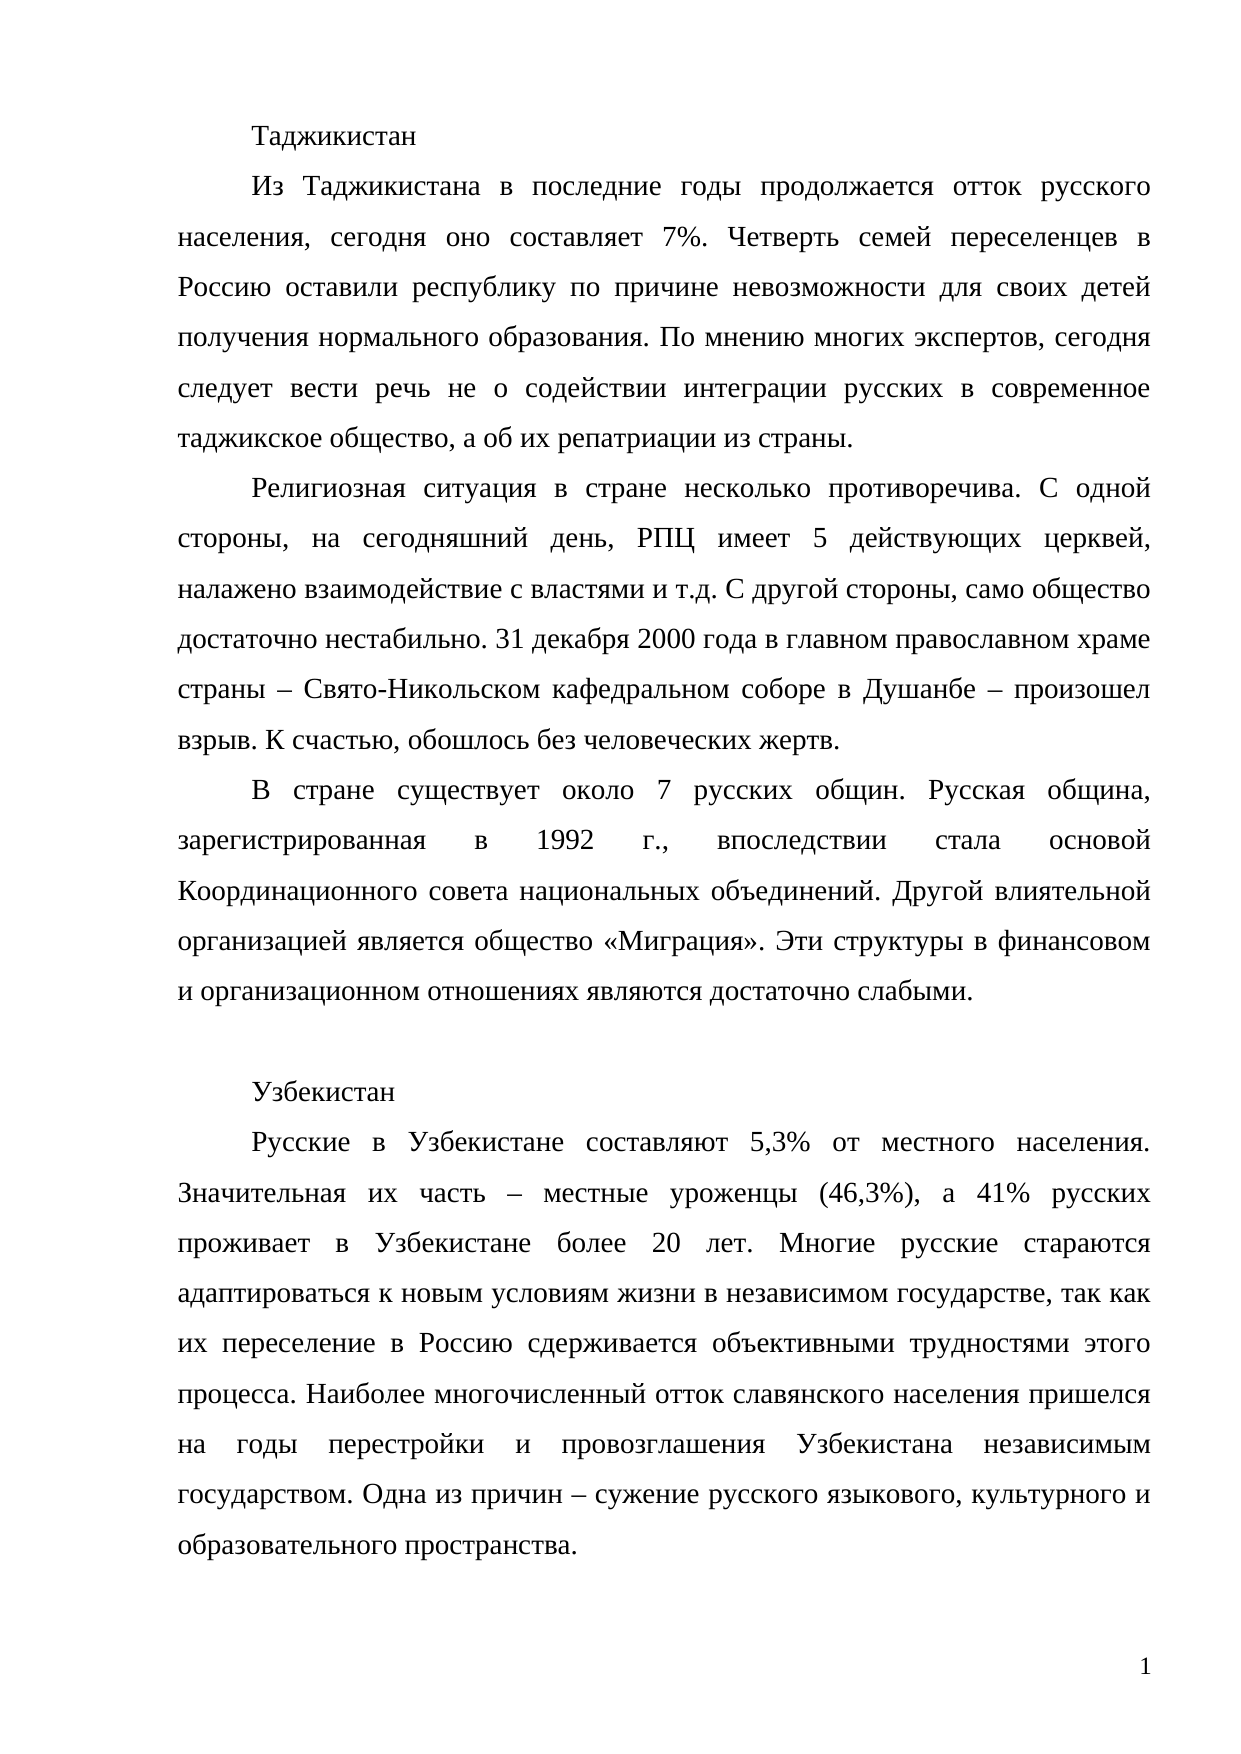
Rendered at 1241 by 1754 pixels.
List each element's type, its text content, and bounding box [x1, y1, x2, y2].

text Таджикистан [177, 118, 1152, 152]
text Русские в Узбекистане составляют 5,3% от местного населения. Значительная их часть – местные уроженцы (46,3%), а 41% русских проживает в Узбекистане более 20 лет. Многие русские стараются адаптироваться к новым условиям жизни в независимом государстве, так как их переселение в Россию сдерживается объективными трудностями этого процесса. Наиболее многочисленный отток славянского населения пришелся на годы перестройки и провозглашения Узбекистана независимым государством. Одна из причин – сужение русского языкового, культурного и образовательного пространства. [177, 1124, 1152, 1560]
text Религиозная ситуация в стране несколько противоречива. С одной стороны, на сегодняшний день, РПЦ имеет 5 действующих церквей, налажено взаимодействие с властями и т.д. С другой стороны, само общество достаточно нестабильно. 31 декабря 2000 года в главном православном храме страны – Свято-Никольском кафедральном соборе в Душанбе – произошел взрыв. К счастью, обошлось без человеческих жертв. [177, 470, 1152, 755]
text Из Таджикистана в последние годы продолжается отток русского населения, сегодня оно составляет 7%. Четверть семей переселенцев в Россию оставили республику по причине невозможности для своих детей получения нормального образования. По мнению многих экспертов, сегодня следует вести речь не о содействии интеграции русских в современное таджикское общество, а об их репатриации из страны. [177, 168, 1152, 453]
text Узбекистан [177, 1074, 1152, 1108]
text В стране существует около 7 русских общин. Русская община, зарегистрированная в ., впоследствии стала основой Координационного совета национальных объединений. Другой влиятельной организацией является общество «Миграция». Эти структуры в финансовом и организационном отношениях являются достаточно слабыми. [177, 772, 1152, 1007]
